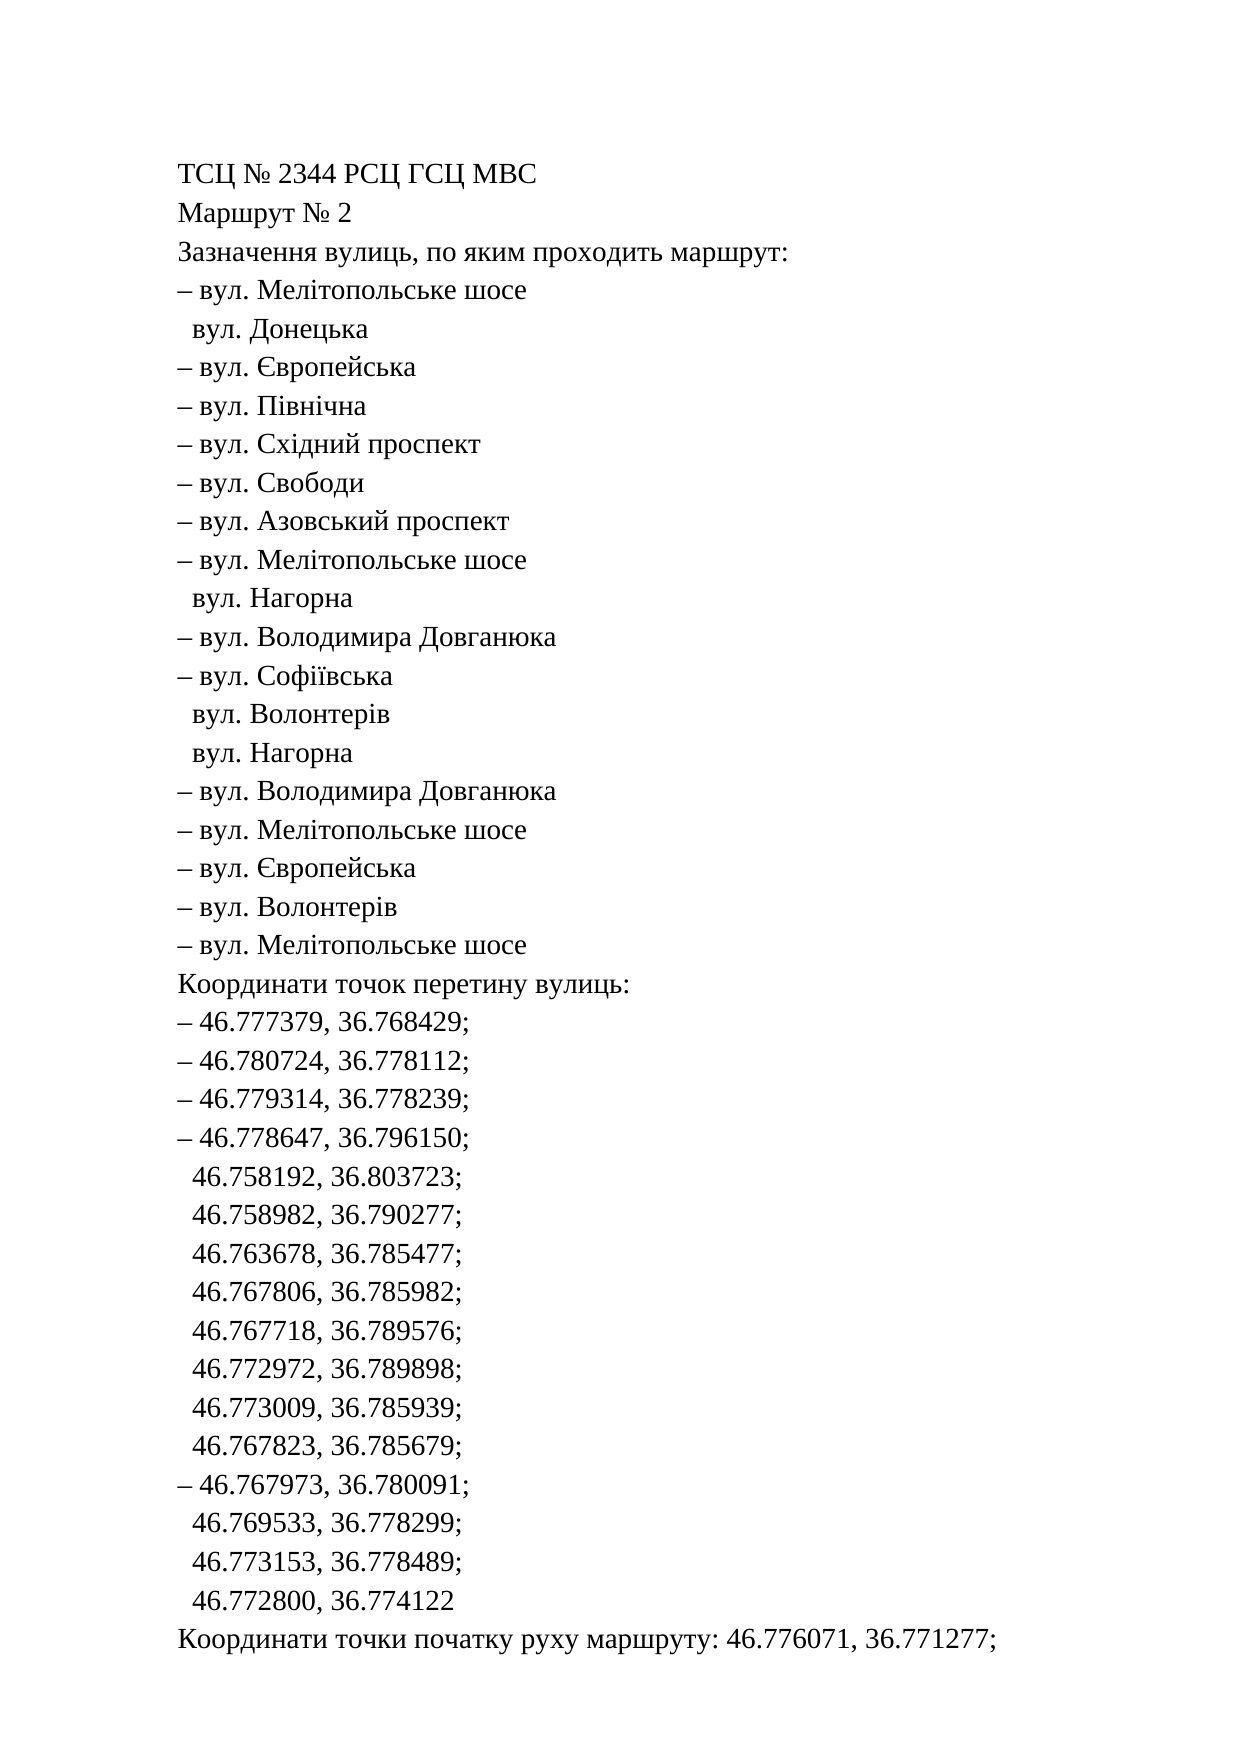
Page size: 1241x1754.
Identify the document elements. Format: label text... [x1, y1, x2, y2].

text вул. Донецька [177, 311, 1181, 344]
text 46.772972, 36.789898; [177, 1351, 1181, 1385]
text Зазначення вулиць, по яким проходить маршрут: [177, 234, 1181, 267]
text – вул. Мелітопольське шосе [177, 542, 1181, 576]
text – вул. Мелітопольське шосе [177, 272, 1181, 306]
text – вул. Володимира Довганюка [177, 619, 1181, 653]
text 46.758982, 36.790277; [177, 1197, 1181, 1231]
text 46.767806, 36.785982; [177, 1274, 1181, 1308]
text – вул. Мелітопольське шосе [177, 812, 1181, 845]
text – вул. Мелітопольське шосе [177, 927, 1181, 961]
text – вул. Софіївська [177, 658, 1181, 691]
text 46.769533, 36.778299; [177, 1506, 1181, 1539]
text 46.763678, 36.785477; [177, 1236, 1181, 1269]
text Координати точок перетину вулиць: [177, 966, 1181, 999]
text Координати точки початку руху маршруту: 46.776071, 36.771277; [177, 1621, 1181, 1655]
text 46.767718, 36.789576; [177, 1313, 1181, 1346]
text – вул. Володимира Довганюка [177, 773, 1181, 807]
text – 46.778647, 36.796150; [177, 1120, 1181, 1154]
text – вул. Північна [177, 388, 1181, 421]
text – вул. Європейська [177, 850, 1181, 884]
text – вул. Азовський проспект [177, 503, 1181, 537]
text Маршрут № 2 [177, 195, 1181, 229]
text – 46.780724, 36.778112; [177, 1043, 1181, 1077]
text 46.772800, 36.774122 [177, 1583, 1181, 1616]
text вул. Волонтерів [177, 696, 1181, 730]
text вул. Нагорна [177, 735, 1181, 768]
text – 46.767973, 36.780091; [177, 1467, 1181, 1501]
text 46.773153, 36.778489; [177, 1544, 1181, 1578]
text – 46.779314, 36.778239; [177, 1082, 1181, 1115]
text – вул. Свободи [177, 465, 1181, 498]
text ТСЦ № 2344 РСЦ ГСЦ МВС [177, 157, 1181, 190]
text – 46.777379, 36.768429; [177, 1004, 1181, 1038]
text – вул. Східний проспект [177, 426, 1181, 460]
text 46.773009, 36.785939; [177, 1390, 1181, 1423]
text 46.758192, 36.803723; [177, 1159, 1181, 1192]
text 46.767823, 36.785679; [177, 1428, 1181, 1462]
text – вул. Європейська [177, 349, 1181, 383]
text вул. Нагорна [177, 581, 1181, 614]
text – вул. Волонтерів [177, 889, 1181, 922]
